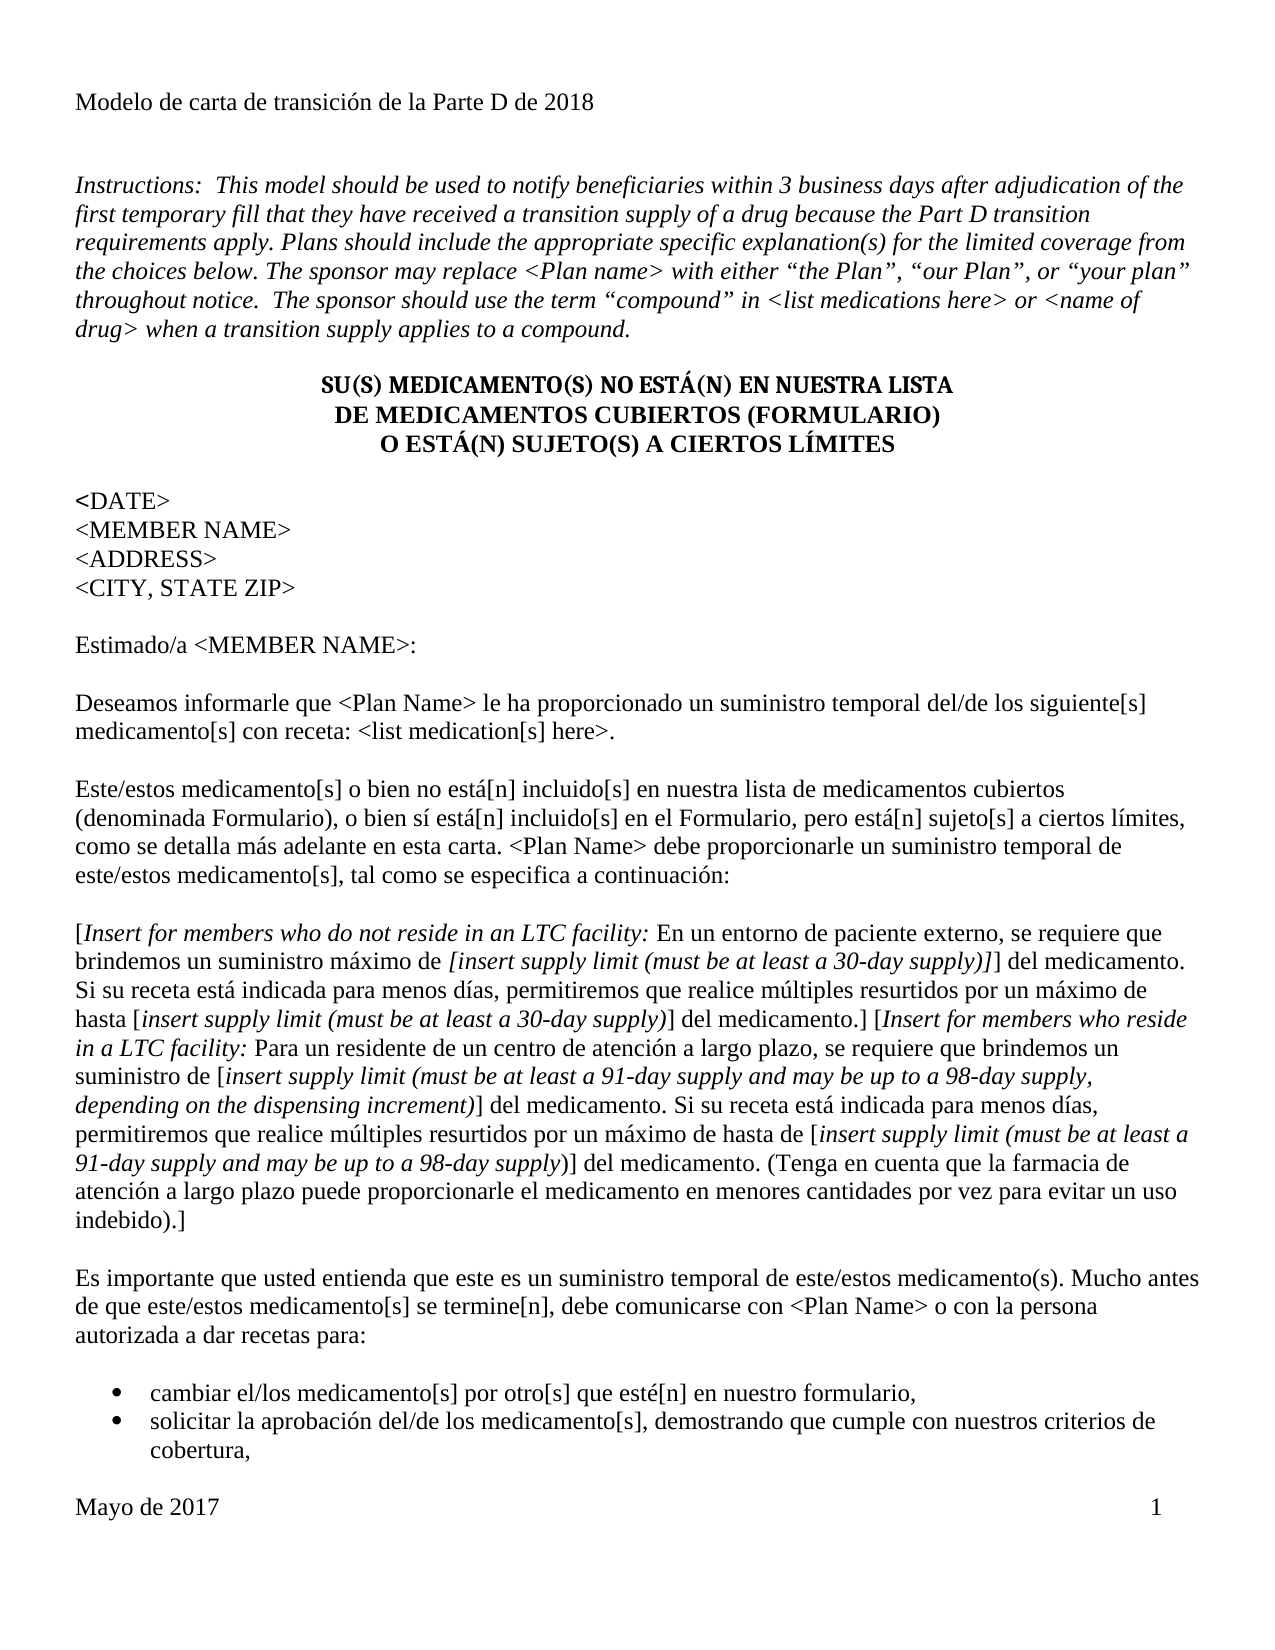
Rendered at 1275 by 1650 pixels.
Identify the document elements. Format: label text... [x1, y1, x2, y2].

list solicitar la aprobación del/de los medicamento[s], demostrando que cumple con nuestros criterios de cobertura, [112, 1406, 1200, 1464]
list cambiar el/los medicamento[s] por otro[s] que esté[n] en nuestro formulario, [112, 1378, 1200, 1406]
text Deseamos informarle que <Plan Name> le ha proporcionado un suministro temporal del/de los siguiente[s] medicamento[s] con receta: <list medication[s] here>. [75, 688, 1200, 745]
text Instructions: This model should be used to notify beneficiaries within 3 business days after adjudication of the first temporary fill that they have received a transition supply of a drug because the Part D transition requirements apply. Plans should include the appropriate specific explanation(s) for the limited coverage from the choices below. The sponsor may replace <Plan name> with either “the Plan”, “our Plan”, or “your plan” throughout notice. The sponsor should use the term “compound” in <list medications here> or <name of drug> when a transition supply applies to a compound. [75, 170, 1200, 342]
text Es importante que usted entienda que este es un suministro temporal de este/estos medicamento(s). Mucho antes de que este/estos medicamento[s] se termine[n], debe comunicarse con <Plan Name> o con la persona autorizada a dar recetas para: [75, 1263, 1200, 1349]
subtitle SU(S) MEDICAMENTO(S) NO ESTÁ(N) EN NUESTRA LISTA [75, 371, 1200, 400]
text <MEMBER NAME> [75, 515, 1200, 544]
text <ADDRESS> [75, 544, 1200, 573]
text Este/estos medicamento[s] o bien no está[n] incluido[s] en nuestra lista de medicamentos cubiertos (denominada Formulario), o bien sí está[n] incluido[s] en el Formulario, pero está[n] sujeto[s] a ciertos límites, como se detalla más adelante en esta carta. <Plan Name> debe proporcionarle un suministro temporal de este/estos medicamento[s], tal como se especifica a continuación: [75, 774, 1200, 889]
text [Insert for members who do not reside in an LTC facility: En un entorno de paciente externo, se requiere que brindemos un suministro máximo de [insert supply limit (must be at least a 30-day supply)]] del medicamento. Si su receta está indicada para menos días, permitiremos que realice múltiples resurtidos por un máximo de hasta [insert supply limit (must be at least a 30-day supply)] del medicamento.] [Insert for members who reside in a LTC facility: Para un residente de un centro de atención a largo plazo, se requiere que brindemos un suministro de [insert supply limit (must be at least a 91-day supply and may be up to a 98-day supply, depending on the dispensing increment)] del medicamento. Si su receta está indicada para menos días, permitiremos que realice múltiples resurtidos por un máximo de hasta de [insert supply limit (must be at least a 91-day supply and may be up to a 98-day supply)] del medicamento. (Tenga en cuenta que la farmacia de atención a largo plazo puede proporcionarle el medicamento en menores cantidades por vez para evitar un uso indebido).] [75, 918, 1200, 1234]
text <CITY, STATE ZIP> [75, 573, 1200, 601]
text <DATE> [75, 486, 1200, 515]
text Estimado/a <MEMBER NAME>: [75, 630, 1200, 659]
text DE MEDICAMENTOS CUBIERTOS (FORMULARIO) [75, 400, 1200, 429]
text O ESTÁ(N) SUJETO(S) A CIERTOS LÍMITES [75, 429, 1200, 457]
